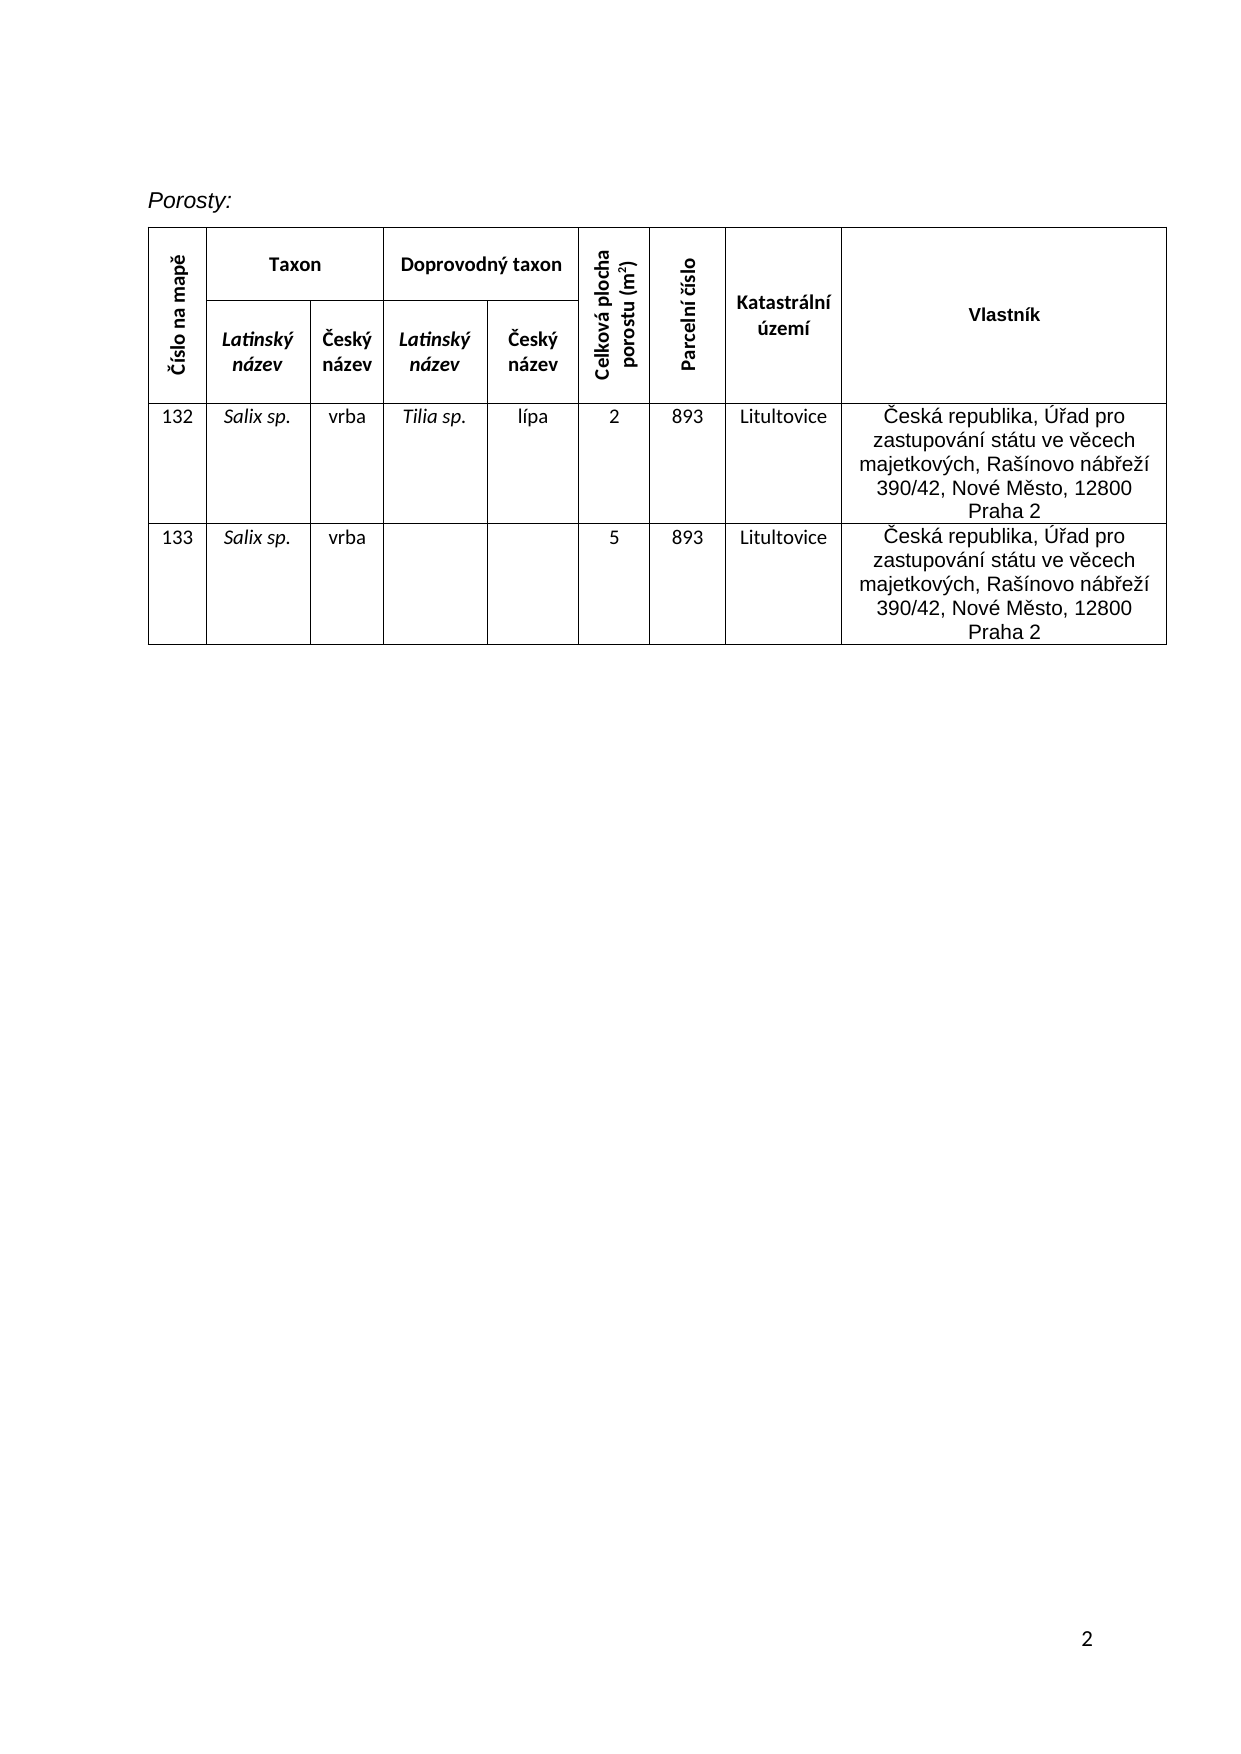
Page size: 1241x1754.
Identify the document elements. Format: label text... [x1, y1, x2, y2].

table_cell Salix sp. [207, 404, 310, 523]
table_cell vrba [311, 524, 383, 644]
table_cell 893 [650, 524, 725, 644]
text Porosty: [148, 187, 1093, 213]
table_cell 5 [579, 524, 649, 644]
table_cell Český název [311, 301, 383, 402]
table_header Katastrální území [726, 228, 841, 402]
table_cell Latinský název [384, 301, 487, 402]
table_header Parcelní číslo [650, 228, 725, 402]
table_cell Česká republika, Úřad pro zastupování státu ve věcech majetkových, Rašínovo nábřeží 390/42, Nové Město, 12800 Praha 2 [842, 524, 1166, 644]
table_cell 132 [149, 404, 206, 523]
table_cell Latinský název [207, 301, 310, 402]
table_cell Salix sp. [207, 524, 310, 644]
table_cell Litultovice [726, 404, 841, 523]
table_cell [384, 524, 487, 644]
table_cell 2 [579, 404, 649, 523]
table_header Vlastník [842, 228, 1166, 402]
table_header Celková plocha porostu (m2) [579, 228, 649, 402]
table_cell lípa [488, 404, 578, 523]
table_header Doprovodný taxon [384, 228, 578, 300]
table_cell 893 [650, 404, 725, 523]
table_header Taxon [207, 228, 383, 300]
table_cell Tilia sp. [384, 404, 487, 523]
table_cell Česká republika, Úřad pro zastupování státu ve věcech majetkových, Rašínovo nábřeží 390/42, Nové Město, 12800 Praha 2 [842, 404, 1166, 523]
table_cell Litultovice [726, 524, 841, 644]
table_cell vrba [311, 404, 383, 523]
table_cell 133 [149, 524, 206, 644]
table_cell [488, 524, 578, 644]
table_header Číslo na mapě [149, 228, 206, 402]
table_cell Český název [488, 301, 578, 402]
